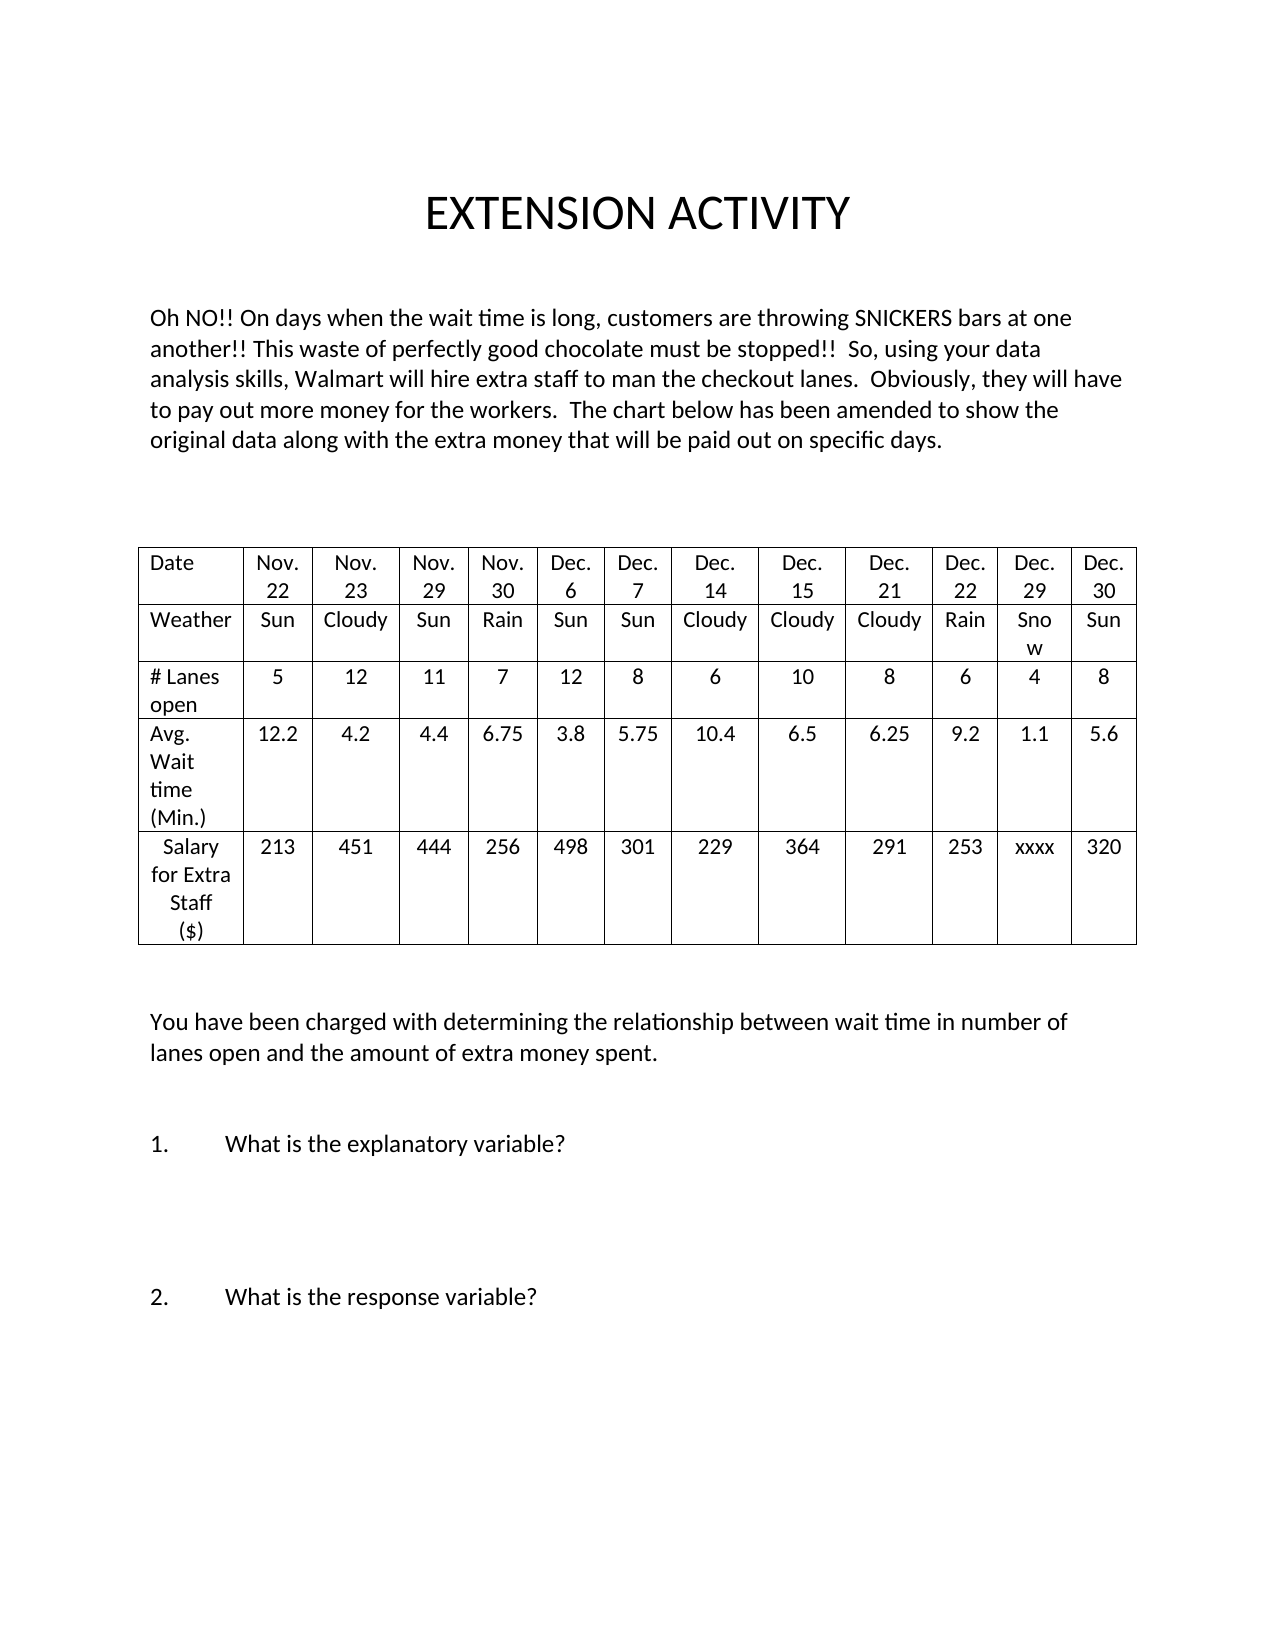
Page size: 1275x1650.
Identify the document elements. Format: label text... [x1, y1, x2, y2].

table_header Dec. 30 [1072, 548, 1136, 604]
table_header Date [139, 548, 243, 604]
table_cell 451 [313, 832, 399, 944]
table_cell 291 [846, 832, 932, 944]
table_cell Snow [998, 605, 1071, 661]
table_cell Sun [538, 605, 604, 661]
table_header Dec. 21 [846, 548, 932, 604]
table_header Dec. 6 [538, 548, 604, 604]
table_cell Sun [605, 605, 671, 661]
table_cell 10 [759, 662, 845, 718]
table_header Nov. 30 [469, 548, 537, 604]
table_cell 6.25 [846, 719, 932, 831]
table_cell # Lanes open [139, 662, 243, 718]
table_cell 8 [1072, 662, 1136, 718]
table_cell Rain [469, 605, 537, 661]
table_cell Sun [244, 605, 312, 661]
table_cell Weather [139, 605, 243, 661]
text 2. What is the response variable? [150, 1281, 1125, 1312]
table_cell 4.2 [313, 719, 399, 831]
table_header Dec. 14 [672, 548, 758, 604]
table_cell 5.75 [605, 719, 671, 831]
table_cell 320 [1072, 832, 1136, 944]
text Oh NO!! On days when the wait time is long, customers are throwing SNICKERS bars at one another!! This waste of perfectly good chocolate must be stopped!! So, using your data analysis skills, Walmart will hire extra staff to man the checkout lanes. Obviously, they will have to pay out more money for the workers. The chart below has been amended to show the original data along with the extra money that will be paid out on specific days. [150, 303, 1125, 455]
table_cell 6.75 [469, 719, 537, 831]
table_cell Cloudy [759, 605, 845, 661]
table_header Dec. 29 [998, 548, 1071, 604]
table_header Nov. 23 [313, 548, 399, 604]
table_cell 4 [998, 662, 1071, 718]
table_cell 4.4 [400, 719, 468, 831]
table_cell Cloudy [313, 605, 399, 661]
table_cell 5 [244, 662, 312, 718]
table_cell 8 [605, 662, 671, 718]
table_cell 6 [672, 662, 758, 718]
table_cell 6 [933, 662, 997, 718]
table_cell 12.2 [244, 719, 312, 831]
text You have been charged with determining the relationship between wait time in number of lanes open and the amount of extra money spent. [150, 1006, 1125, 1067]
table_cell 1.1 [998, 719, 1071, 831]
table_cell 301 [605, 832, 671, 944]
table_header Dec. 7 [605, 548, 671, 604]
table_cell 229 [672, 832, 758, 944]
table_header Nov. 29 [400, 548, 468, 604]
table_cell 364 [759, 832, 845, 944]
table_cell xxxx [998, 832, 1071, 944]
table_cell Sun [400, 605, 468, 661]
table_cell 5.6 [1072, 719, 1136, 831]
table_cell 213 [244, 832, 312, 944]
table_cell 12 [313, 662, 399, 718]
table_cell 9.2 [933, 719, 997, 831]
table_cell 10.4 [672, 719, 758, 831]
table_header Dec. 22 [933, 548, 997, 604]
table_cell 12 [538, 662, 604, 718]
table_header Dec. 15 [759, 548, 845, 604]
table_cell 7 [469, 662, 537, 718]
table_cell 3.8 [538, 719, 604, 831]
table_cell 253 [933, 832, 997, 944]
text EXTENSION ACTIVITY [150, 181, 1125, 242]
table_cell 256 [469, 832, 537, 944]
table_cell 6.5 [759, 719, 845, 831]
table_cell 444 [400, 832, 468, 944]
text 1. What is the explanatory variable? [150, 1128, 1125, 1159]
table_cell Sun [1072, 605, 1136, 661]
table_cell 8 [846, 662, 932, 718]
table_cell Cloudy [672, 605, 758, 661]
table_cell Rain [933, 605, 997, 661]
table_cell Avg. Wait time (Min.) [139, 719, 243, 831]
table_cell Cloudy [846, 605, 932, 661]
table_cell 498 [538, 832, 604, 944]
table_header Nov. 22 [244, 548, 312, 604]
table_cell Salary for Extra Staff ($) [139, 832, 243, 944]
table_cell 11 [400, 662, 468, 718]
